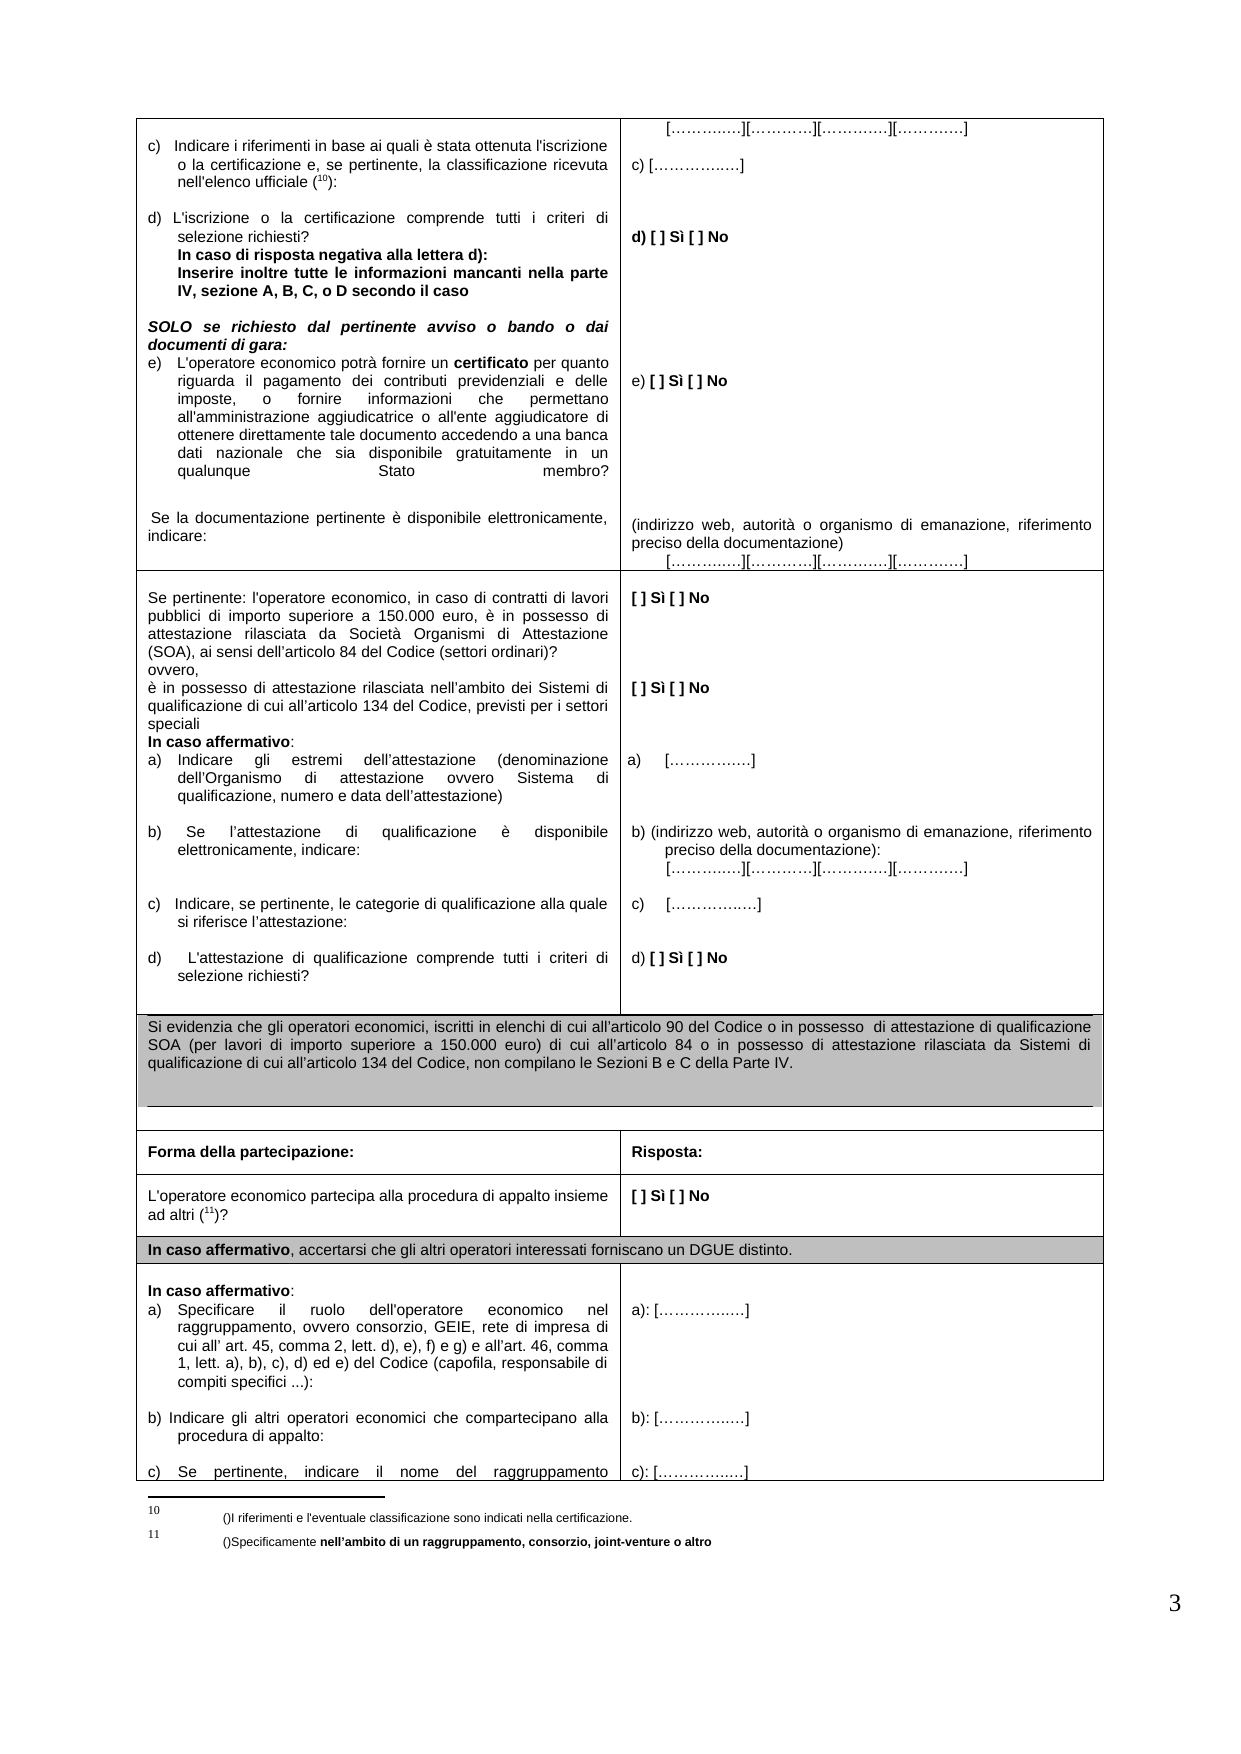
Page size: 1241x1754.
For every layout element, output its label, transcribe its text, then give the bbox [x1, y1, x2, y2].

table_cell [ ] Sì [ ] No [621, 1175, 1103, 1236]
table_cell In caso affermativo, accertarsi che gli altri operatori interessati forniscano un DGUE distinto. [137, 1237, 1103, 1263]
table_cell Se pertinente: l'operatore economico, in caso di contratti di lavori pubblici di importo superiore a 150.000 euro, è in possesso di attestazione rilasciata da Società Organismi di Attestazione (SOA), ai sensi dell’articolo 84 del Codice (settori ordinari)? ovvero, è in possesso di attestazione rilasciata nell’ambito dei Sistemi di qualificazione di cui all’articolo 134 del Codice, previsti per i settori speciali In caso affermativo: Indicare gli estremi dell’attestazione (denominazione dell’Organismo di attestazione ovvero Sistema di qualificazione, numero e data dell’attestazione) b) Se l’attestazione di qualificazione è disponibile elettronicamente, indicare: c) Indicare, se pertinente, le categorie di qualificazione alla quale si riferisce l’attestazione: d) L'attestazione di qualificazione comprende tutti i criteri di selezione richiesti? [137, 571, 620, 1014]
table_cell L'operatore economico partecipa alla procedura di appalto insieme ad altri ()? [137, 1175, 620, 1236]
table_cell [621, 119, 1103, 570]
table_cell Si evidenzia che gli operatori economici, iscritti in elenchi di cui all’articolo 90 del Codice o in possesso di attestazione di qualificazione SOA (per lavori di importo superiore a 150.000 euro) di cui all’articolo 84 o in possesso di attestazione rilasciata da Sistemi di qualificazione di cui all’articolo 134 del Codice, non compilano le Sezioni B e C della Parte IV. [137, 1015, 1103, 1129]
table_cell [ ] Sì [ ] No [ ] Sì [ ] No [………….…] b) (indirizzo web, autorità o organismo di emanazione, riferimento preciso della documentazione): [………..…][…………][……….…][……….…] c) […………..…] d) [ ] Sì [ ] No [621, 571, 1103, 1014]
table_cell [137, 1264, 620, 1480]
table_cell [137, 119, 620, 570]
table_cell Risposta: [621, 1131, 1103, 1174]
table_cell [621, 1264, 1103, 1480]
table_cell Forma della partecipazione: [137, 1131, 620, 1174]
